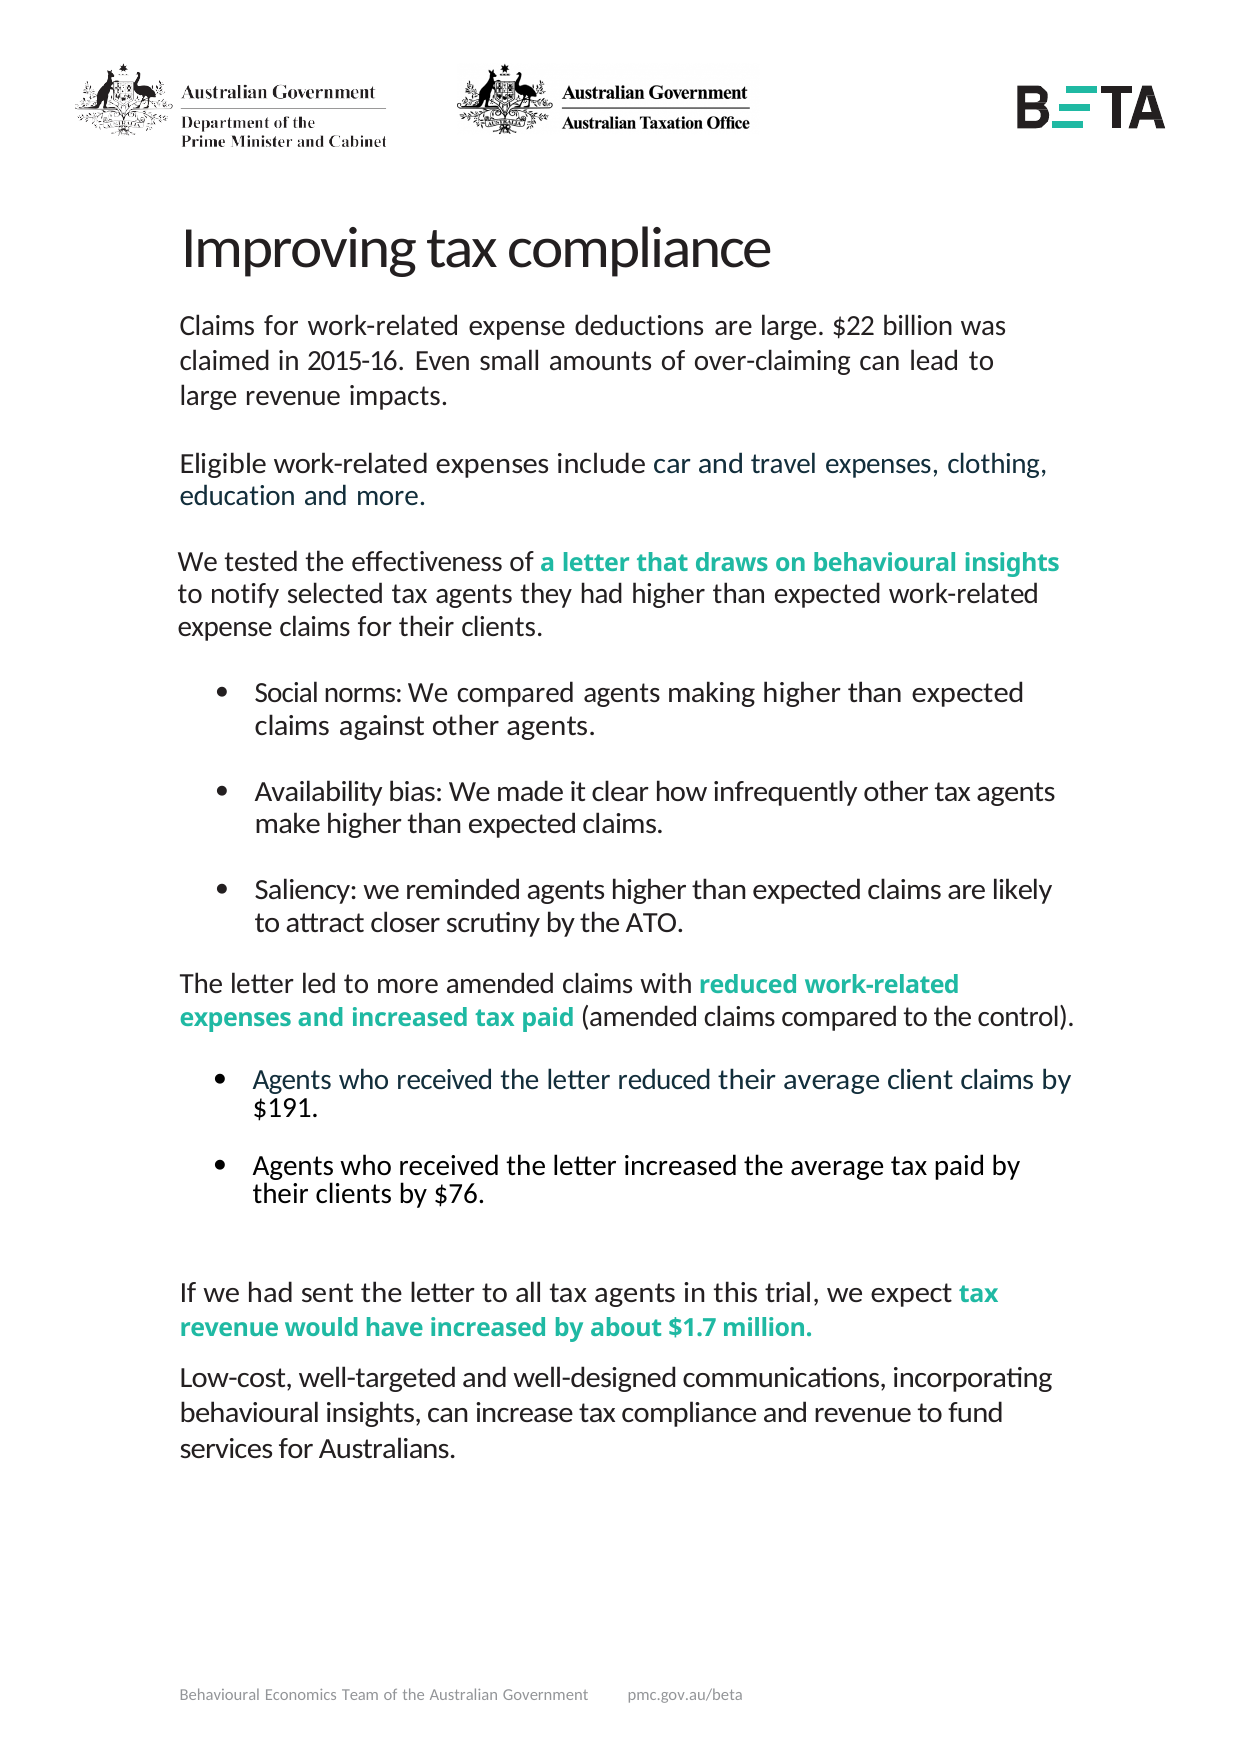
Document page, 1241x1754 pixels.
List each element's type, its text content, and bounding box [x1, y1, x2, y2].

text We tested the effectiveness of a letter that draws on behavioural insights to notify selected tax agents they had higher than expected work-related expense claims for their clients. [177, 545, 1077, 643]
text Claims for work-related expense deductions are large. $22 billion was claimed in 2015-16. Even small amounts of over-claiming can lead to large revenue impacts. [179, 307, 1026, 447]
list Social norms: We compared agents making higher than expected claims against other agents. [217, 676, 1077, 742]
text If we had sent the letter to all tax agents in this trial, we expect tax revenue would have increased by about $1.7 million. [179, 1274, 1077, 1344]
list Availability bias: We made it clear how infrequently other tax agents make higher than expected claims. [217, 775, 1077, 841]
list Saliency: we reminded agents higher than expected claims are likely to attract closer scrutiny by the ATO. [217, 873, 1077, 939]
picture [75, 63, 387, 147]
text Eligible work-related expenses include car and travel expenses, clothing, education and more. [179, 447, 1077, 545]
text Low-cost, well-targeted and well-designed communications, incorporating behavioural insights, can increase tax compliance and revenue to fund services for Australians. [179, 1359, 1077, 1466]
list Agents who received the letter increased the average tax paid by their clients by $76. [215, 1152, 1077, 1209]
picture [457, 63, 761, 135]
list Agents who received the letter reduced their average client claims by $191. [215, 1066, 1077, 1123]
subtitle Improving tax compliance [182, 217, 1077, 281]
text The letter led to more amended claims with reduced work-related expenses and increased tax paid (amended claims compared to the control). [179, 967, 1077, 1033]
